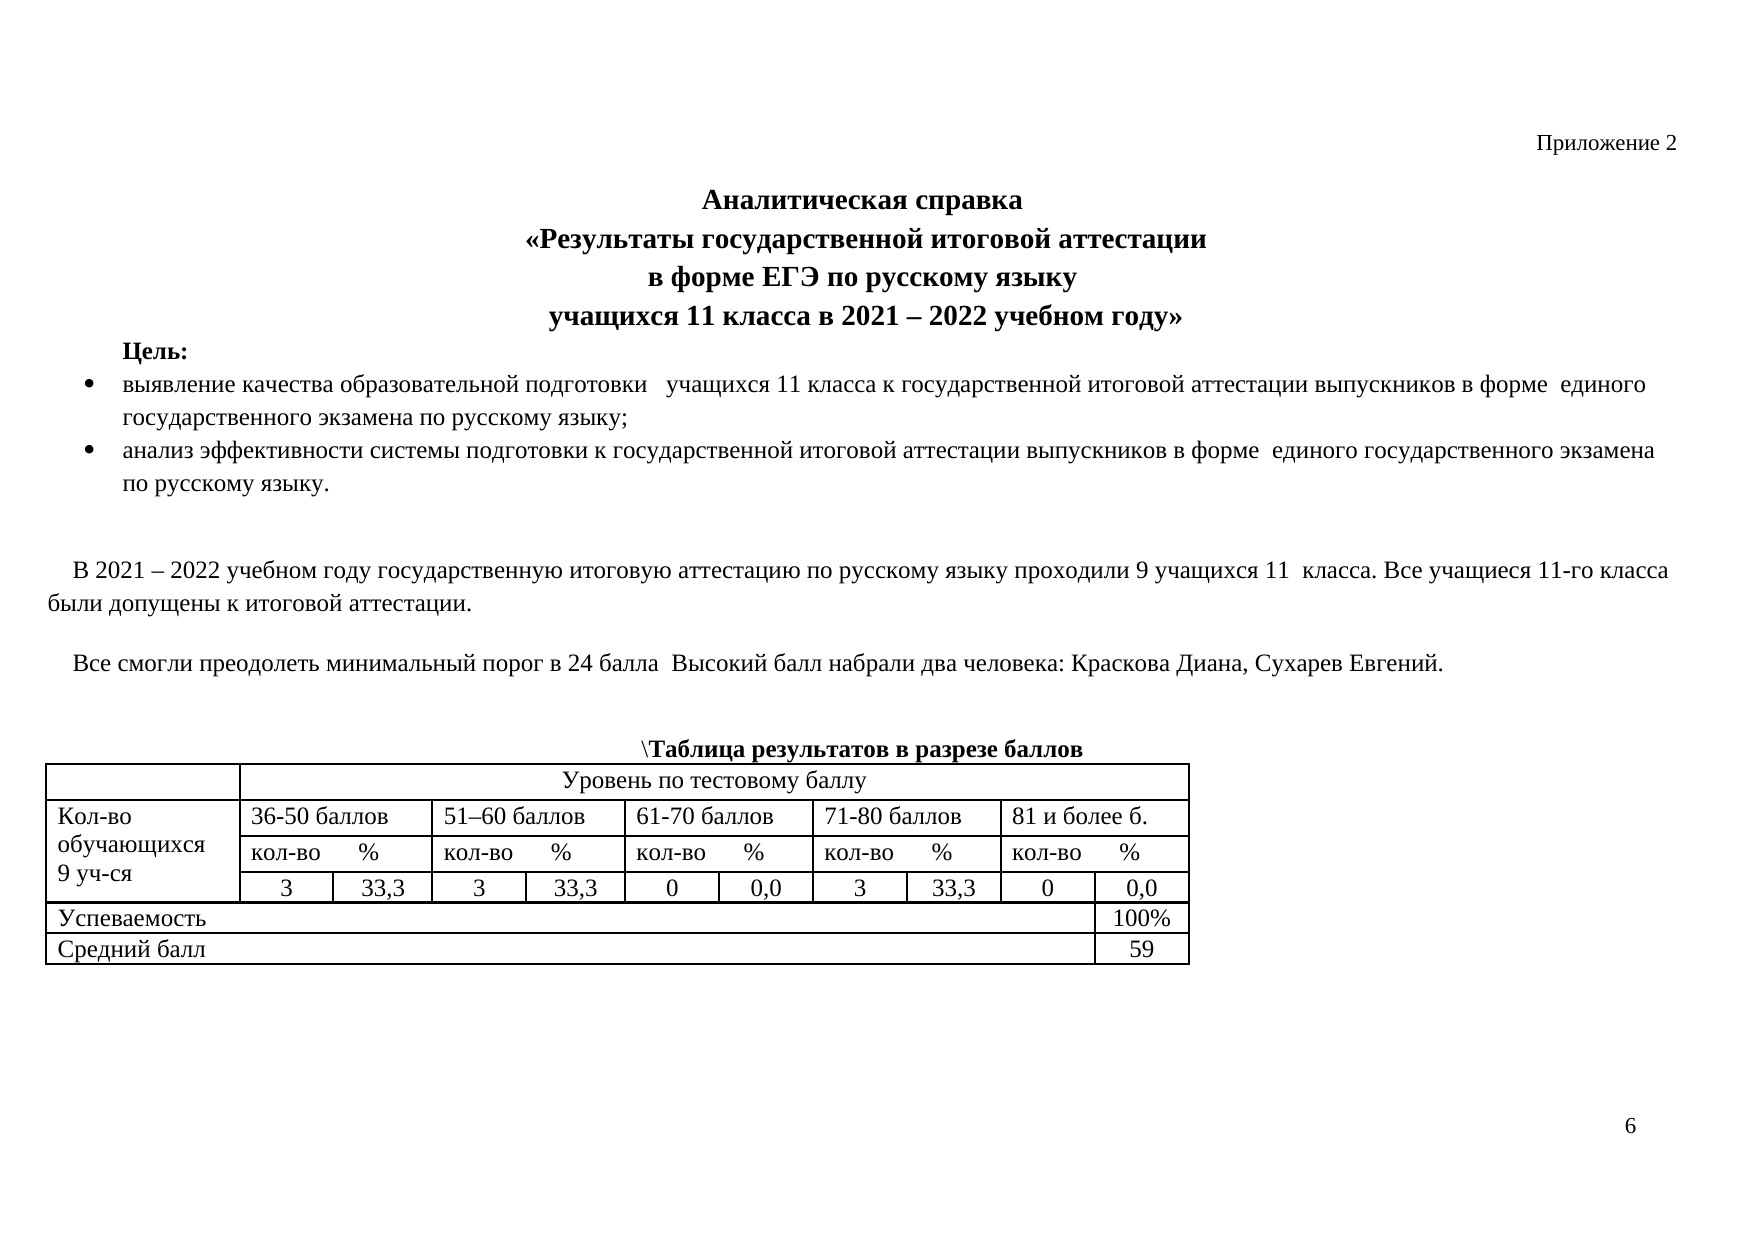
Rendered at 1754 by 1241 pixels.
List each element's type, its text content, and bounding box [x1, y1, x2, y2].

list анализ эффективности системы подготовки к государственной итоговой аттестации выпускников в форме единого государственного экзамена по русскому языку. [85, 435, 1677, 497]
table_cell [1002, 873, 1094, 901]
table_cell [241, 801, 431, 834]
text учащихся 11 класса в 2021 – 2022 учебном году» [47, 298, 1677, 331]
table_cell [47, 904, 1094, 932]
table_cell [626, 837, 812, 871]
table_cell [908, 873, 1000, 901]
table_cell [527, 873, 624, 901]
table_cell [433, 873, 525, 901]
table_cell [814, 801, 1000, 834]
text В 2021 – 2022 учебном году государственную итоговую аттестацию по русскому языку проходили 9 учащихся 11 класса. Все учащиеся 11-го класса были допущены к итоговой аттестации. [47, 555, 1677, 617]
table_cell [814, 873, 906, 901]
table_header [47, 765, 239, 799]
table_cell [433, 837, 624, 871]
list выявление качества образовательной подготовки учащихся 11 класса к государственной итоговой аттестации выпускников в форме единого государственного экзамена по русскому языку; [85, 369, 1677, 431]
text Аналитическая справка [47, 182, 1677, 216]
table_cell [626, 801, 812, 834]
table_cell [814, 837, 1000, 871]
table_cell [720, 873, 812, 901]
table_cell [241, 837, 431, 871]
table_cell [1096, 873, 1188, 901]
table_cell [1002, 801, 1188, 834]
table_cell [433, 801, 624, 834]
text «Результаты государственной итоговой аттестации [47, 221, 1677, 254]
text Цель: [122, 336, 1677, 365]
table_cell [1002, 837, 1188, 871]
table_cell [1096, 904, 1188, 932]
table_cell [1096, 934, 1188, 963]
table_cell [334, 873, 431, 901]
text Все смогли преодолеть минимальный порог в 24 балла Высокий балл набрали два человека: Краскова Диана, Сухарев Евгений. [47, 648, 1677, 676]
text Приложение 2 [47, 129, 1677, 156]
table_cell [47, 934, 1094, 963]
text \Таблица результатов в разрезе баллов [47, 734, 1677, 763]
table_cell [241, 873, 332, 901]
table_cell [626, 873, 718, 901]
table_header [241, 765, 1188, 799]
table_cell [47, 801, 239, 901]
text в форме ЕГЭ по русскому языку [47, 259, 1677, 293]
